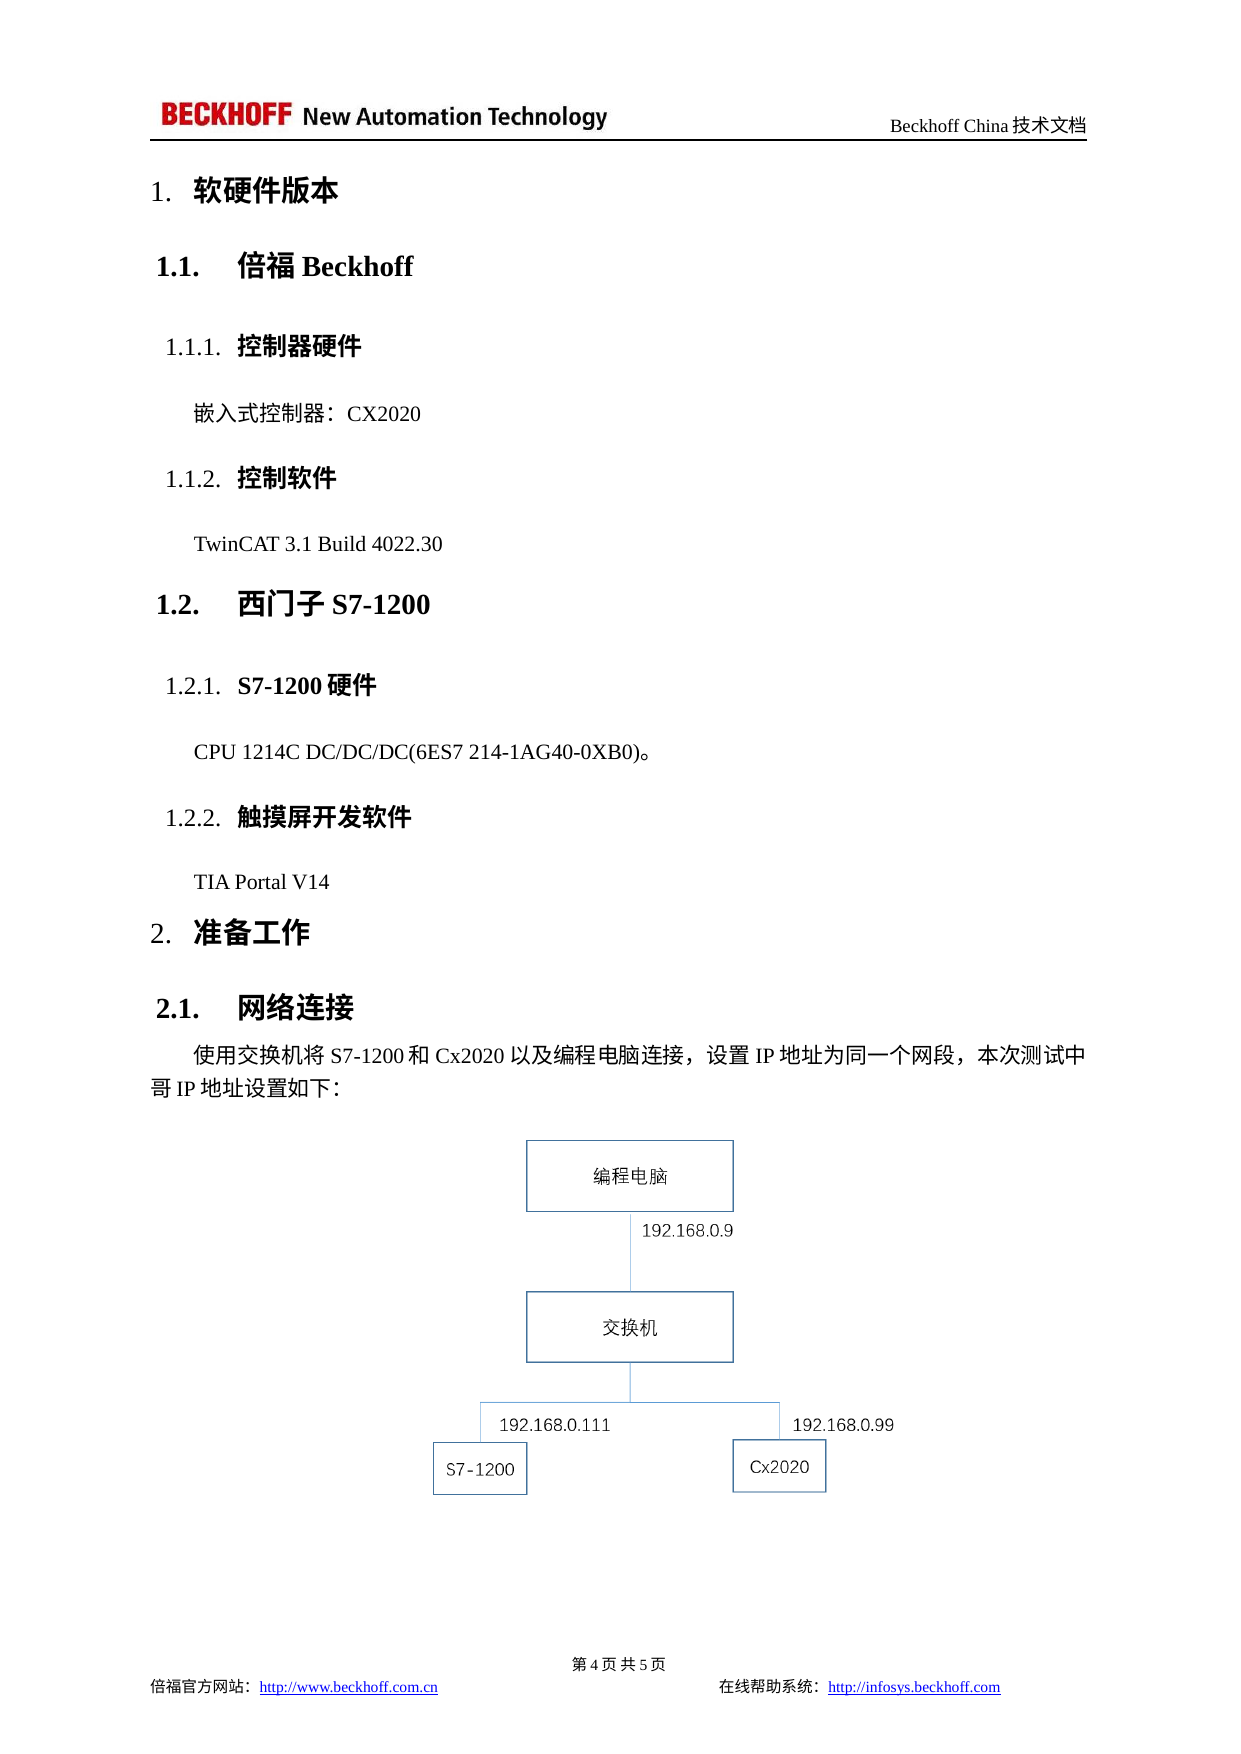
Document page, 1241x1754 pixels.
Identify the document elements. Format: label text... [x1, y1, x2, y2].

subtitle S7-1200硬件 [165, 651, 1087, 716]
subtitle 西门子 S7-1200 [156, 569, 1087, 634]
picture [150, 89, 619, 139]
text 嵌入式控制器：CX2020 [150, 395, 1087, 428]
subtitle 倍福Beckhoff [156, 231, 1087, 296]
list TIA Portal V14 [150, 866, 1087, 898]
subtitle 控制软件 [165, 444, 1087, 509]
picture [353, 1102, 928, 1513]
subtitle 控制器硬件 [165, 312, 1087, 377]
subtitle 准备工作 [150, 898, 1087, 963]
text CPU 1214C DC/DC/DC(6ES7 214-1AG40-0XB0)。 [150, 734, 1087, 766]
subtitle 网络连接 [156, 973, 1087, 1038]
list 使用交换机将S7-1200和Cx2020以及编程电脑连接，设置IP地址为同一个网段，本次测试中哥IP地址设置如下： [150, 1038, 1087, 1103]
list TwinCAT 3.1 Build 4022.30 [150, 527, 1087, 560]
subtitle 触摸屏开发软件 [165, 783, 1087, 848]
subtitle 软硬件版本 [150, 156, 1087, 221]
